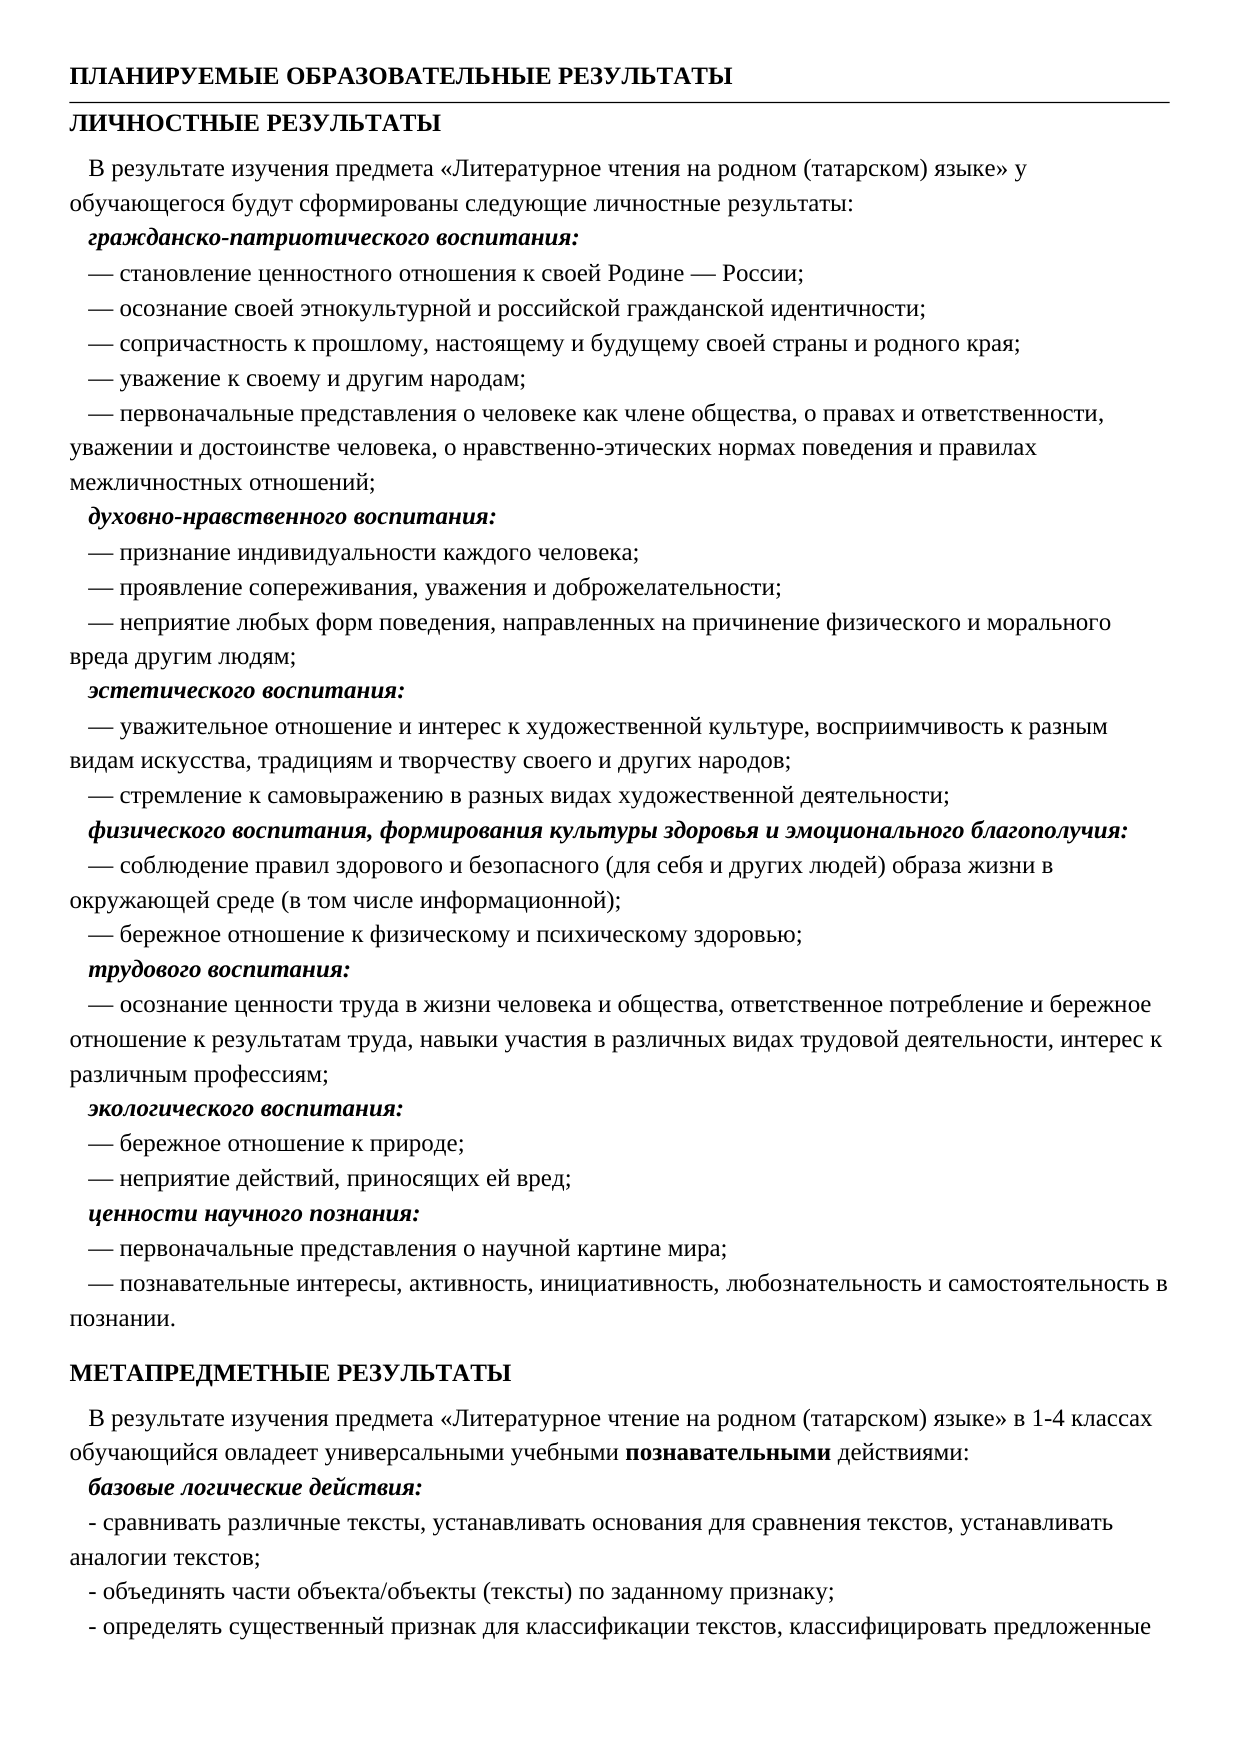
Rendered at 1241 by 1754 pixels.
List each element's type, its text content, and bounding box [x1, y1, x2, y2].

list уважительное отношение и интерес к художественной культуре, восприимчивость к разным видам искусства, традициям и творчеству своего и других народов; [69, 711, 1109, 774]
subtitle духовно-нравственного воспитания: [88, 502, 1182, 530]
list неприятие любых форм поведения, направленных на причинение физического и морального вреда другим людям; [69, 607, 1112, 670]
list познавательные интересы, активность, инициативность, любознательность и самостоятельность в познании. [69, 1268, 1168, 1332]
list соблюдение правил здорового и безопасного (для себя и других людей) образа жизни в окружающей среде (в том числе информационной); [69, 850, 1054, 914]
list первоначальные представления о научной картине мира; [88, 1233, 1182, 1262]
subtitle экологического воспитания: [88, 1093, 1182, 1122]
subtitle трудового воспитания: [88, 954, 1182, 983]
list становление ценностного отношения к своей Родине — России; [88, 258, 1182, 286]
list определять существенный признак для классификации текстов, классифицировать предложенные [88, 1611, 1182, 1640]
list признание индивидуальности каждого человека; [88, 537, 1182, 565]
list сравнивать различные тексты, устанавливать основания для сравнения текстов, устанавливать аналогии текстов; [69, 1507, 1114, 1570]
list неприятие действий, приносящих ей вред; [88, 1163, 1182, 1192]
subtitle ПЛАНИРУЕМЫЕ ОБРАЗОВАТЕЛЬНЫЕ РЕЗУЛЬТАТЫ [69, 61, 1182, 90]
list проявление сопереживания, уважения и доброжелательности; [88, 572, 1182, 600]
subtitle эстетического воспитания: [88, 676, 1182, 705]
list осознание ценности труда в жизни человека и общества, ответственное потребление и бережное отношение к результатам труда, навыки участия в различных видах трудовой деятельности, интерес к различным профессиям; [69, 989, 1163, 1088]
subtitle гражданско-патриотического воспитания: [88, 223, 1182, 251]
list бережное отношение к физическому и психическому здоровью; [88, 919, 1182, 948]
list первоначальные представления о человеке как члене общества, о правах и ответственности, уважении и достоинстве человека, о нравственно-этических нормах поведения и правилах межличностных отношений; [69, 398, 1105, 496]
subtitle физического воспитания, формирования культуры здоровья и эмоционального благополучия: [88, 815, 1182, 844]
subtitle ценности научного познания: [88, 1198, 1182, 1227]
subtitle МЕТАПРЕДМЕТНЫЕ РЕЗУЛЬТАТЫ [69, 1358, 1182, 1386]
subtitle базовые логические действия: [88, 1472, 1182, 1501]
list осознание своей этнокультурной и российской гражданской идентичности; [88, 293, 1182, 321]
list сопричастность к прошлому, настоящему и будущему своей страны и родного края; [88, 328, 1182, 356]
text В результате изучения предмета «Литературное чтения на родном (татарском) языке» у обучающегося будут сформированы следующие личностные результаты: [69, 153, 1167, 217]
list объединять части объекта/объекты (тексты) по заданному признаку; [88, 1576, 1182, 1605]
list бережное отношение к природе; [88, 1128, 1182, 1157]
text В результате изучения предмета «Литературное чтение на родном (татарском) языке» в 1-4 классах обучающийся овладеет универсальными учебными познавательными действиями: [69, 1403, 1156, 1466]
text ЛИЧНОСТНЫЕ РЕЗУЛЬТАТЫ [69, 108, 1182, 137]
list уважение к своему и другим народам; [88, 363, 1182, 391]
list стремление к самовыражению в разных видах художественной деятельности; [88, 780, 1182, 809]
